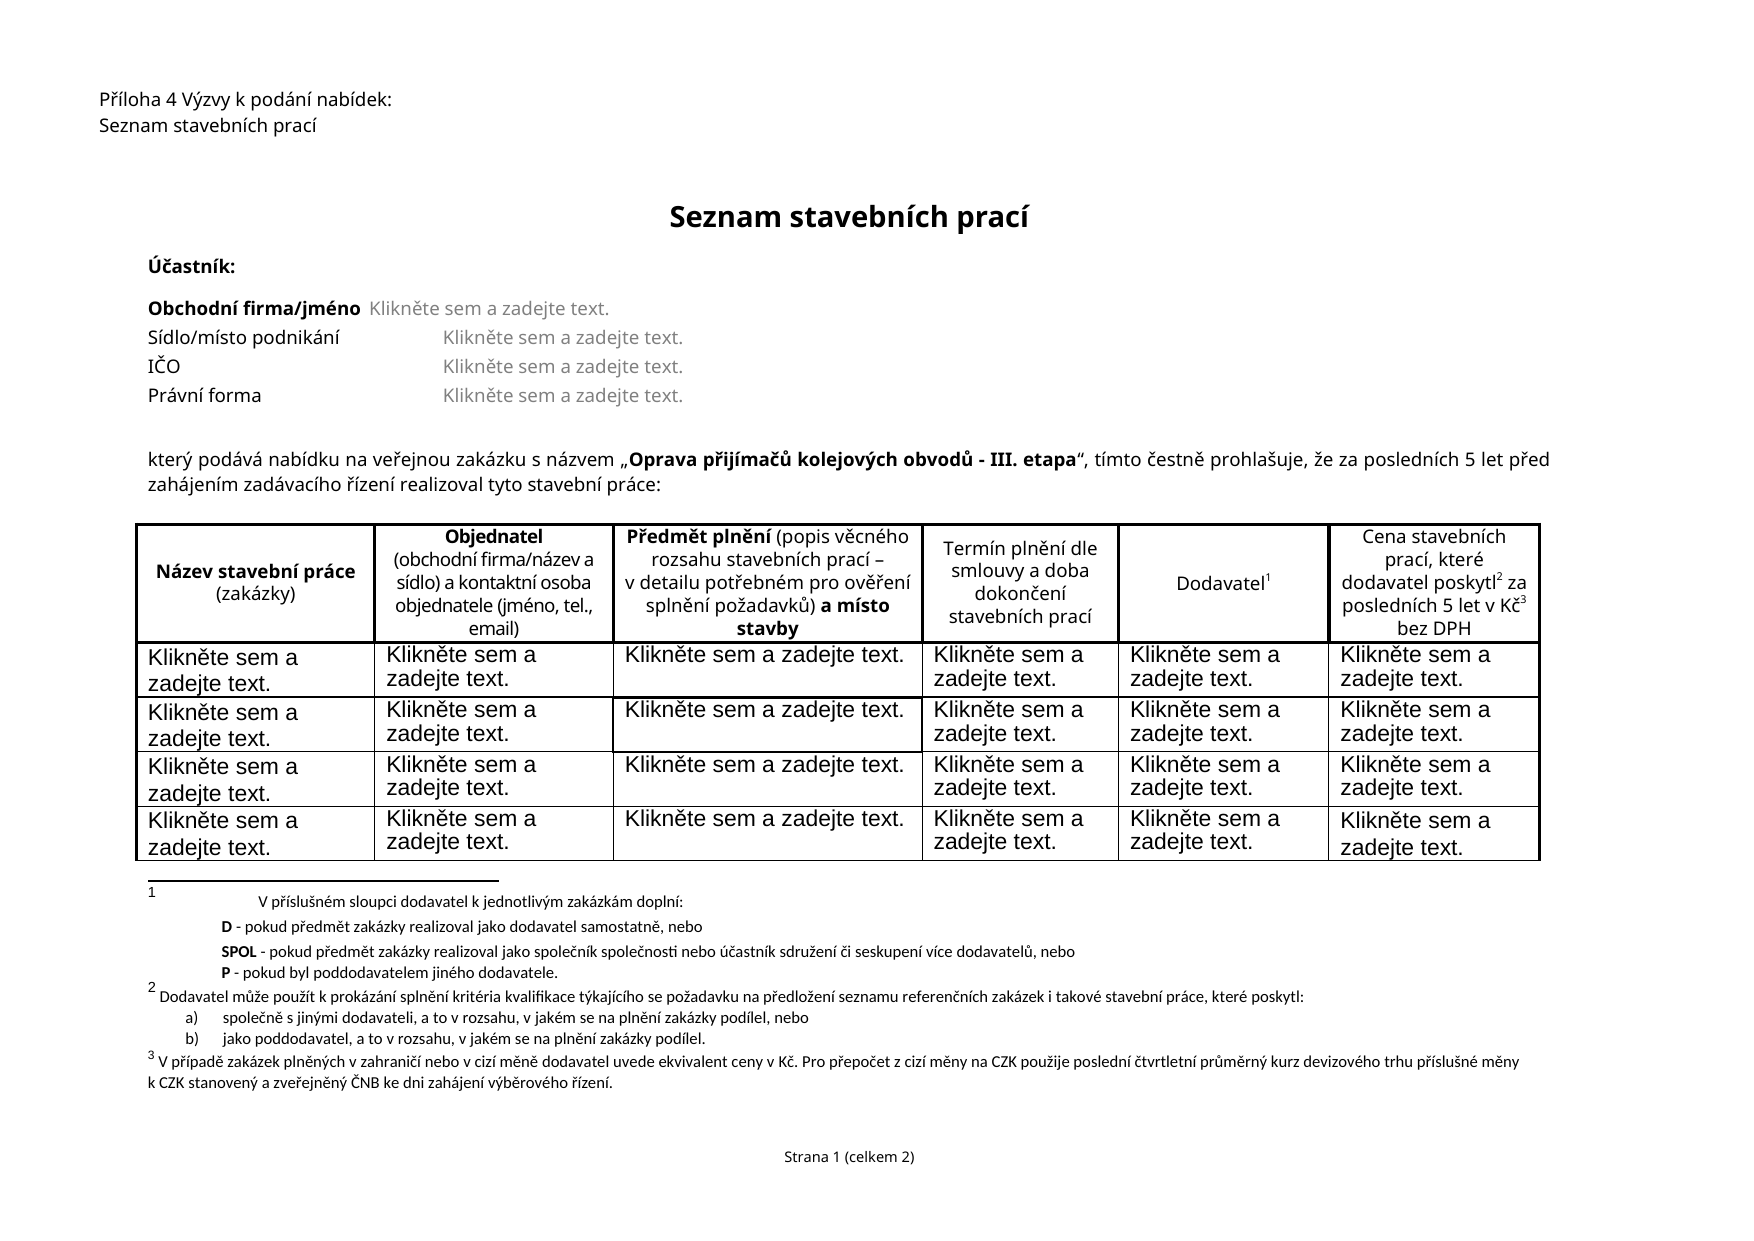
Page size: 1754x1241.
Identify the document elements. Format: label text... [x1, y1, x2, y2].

table_header Termín plnění dle smlouvy a doba dokončení stavebních prací [924, 526, 1117, 641]
table_header Předmět plnění (popis věcného rozsahu stavebních prací – v detailu potřebném pro ověření splnění požadavků) a místo stavby [615, 526, 921, 641]
text Účastník: [148, 249, 1551, 279]
text Sídlo/místo podnikání [148, 321, 1551, 350]
title Seznam stavebních prací [148, 196, 1551, 236]
table_header Název stavební práce (zakázky) [138, 526, 373, 641]
text který podává nabídku na veřejnou zakázku s názvem „Oprava přijímačů kolejových obvodů - III. etapa“, tímto čestně prohlašuje, že za posledních 5 let před zahájením zadávacího řízení realizoval tyto stavební práce: [148, 446, 1551, 497]
text Právní forma [148, 379, 1551, 408]
table_header Objednatel (obchodní firma/název a sídlo) a kontaktní osoba objednatele (jméno, tel., email) [376, 526, 612, 641]
text Obchodní firma/jméno [148, 292, 1551, 321]
table_header Dodavatel [1120, 526, 1327, 641]
text IČO [148, 350, 1551, 379]
table_header Cena stavebních prací, které dodavatel poskytl za posledních 5 let v Kč bez DPH [1331, 526, 1538, 641]
